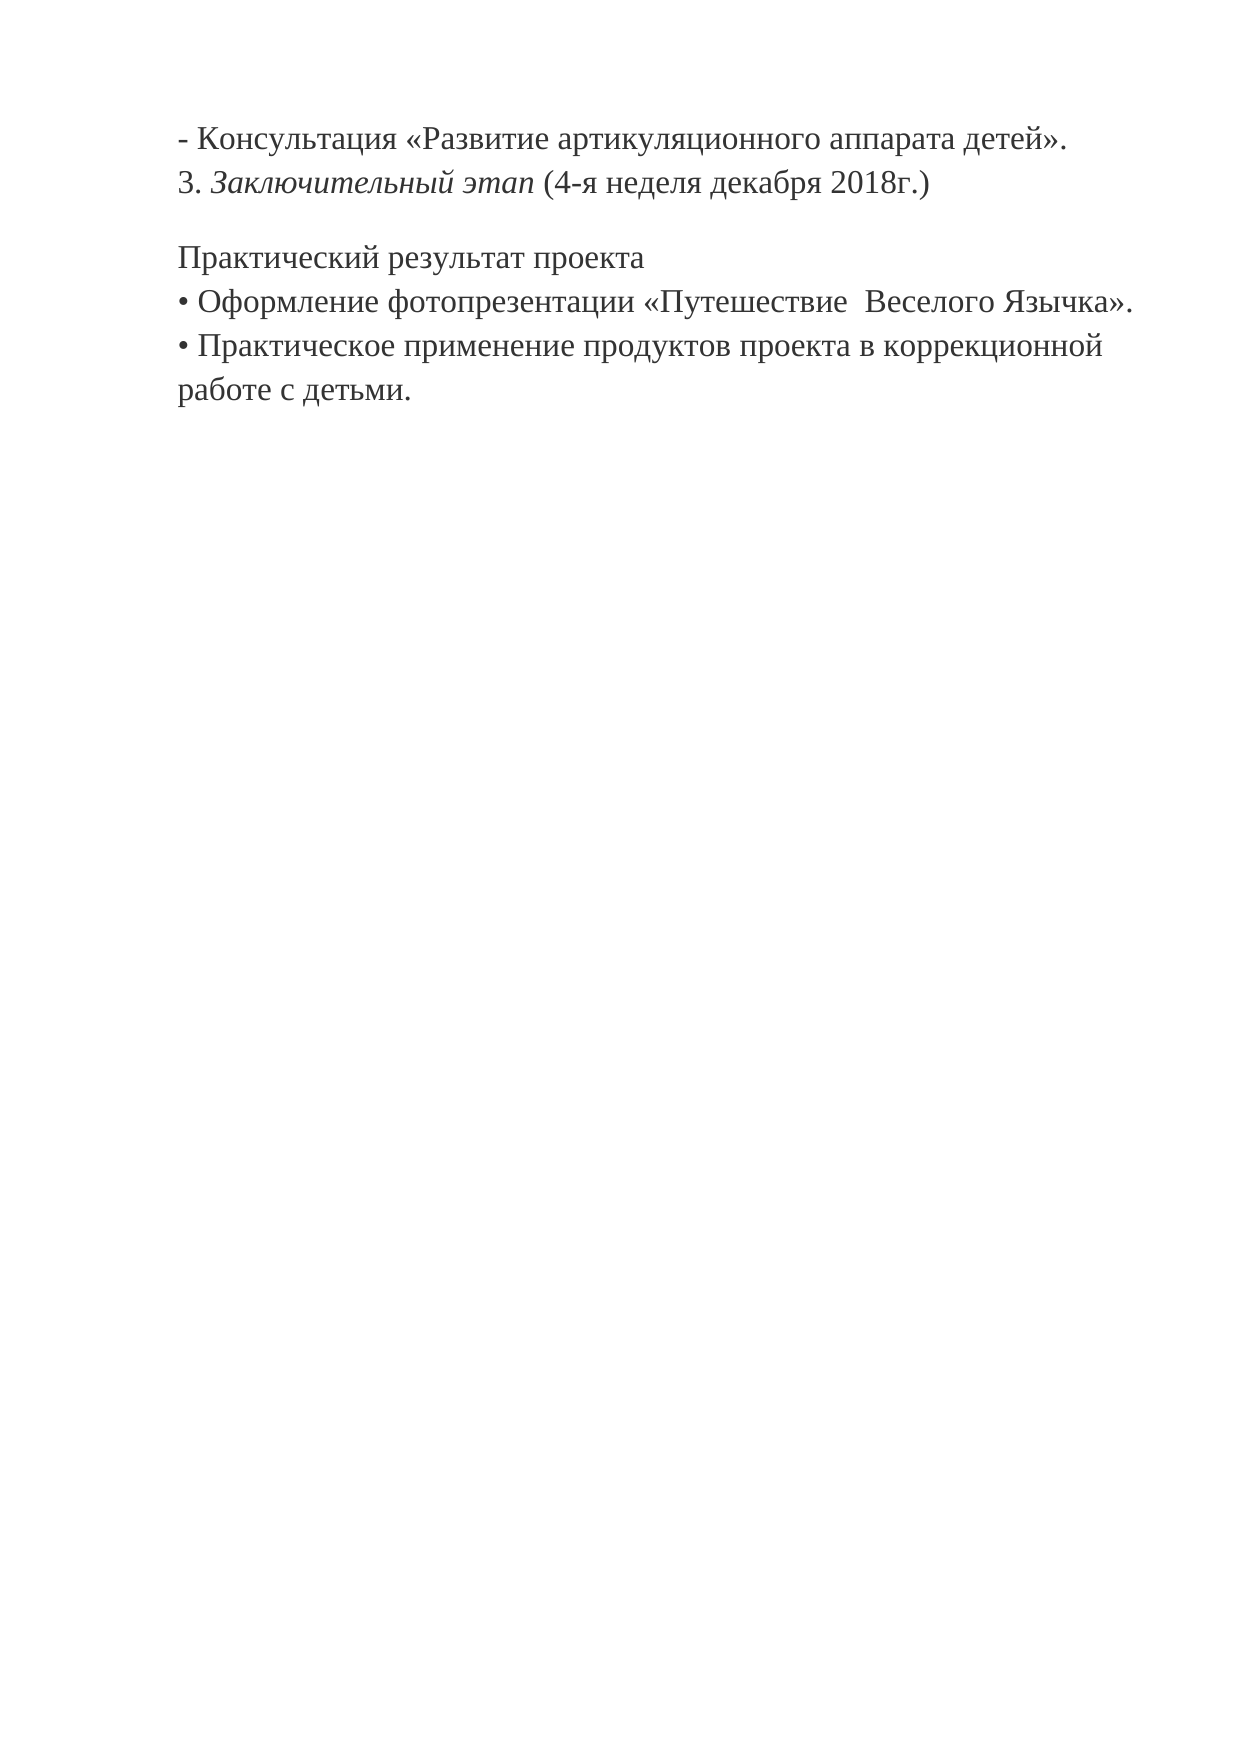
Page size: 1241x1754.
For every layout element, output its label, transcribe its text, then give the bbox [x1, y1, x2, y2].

list Практический результат проекта • Оформление фотопрезентации «Путешествие Веселого Язычка». • Практическое применение продуктов проекта в коррекционной работе с детьми. [177, 237, 1152, 407]
list - Консультация «Развитие артикуляционного аппарата детей». [177, 118, 1152, 156]
list 3. Заключительный этап (4-я неделя декабря 2018г.) [177, 162, 1152, 233]
